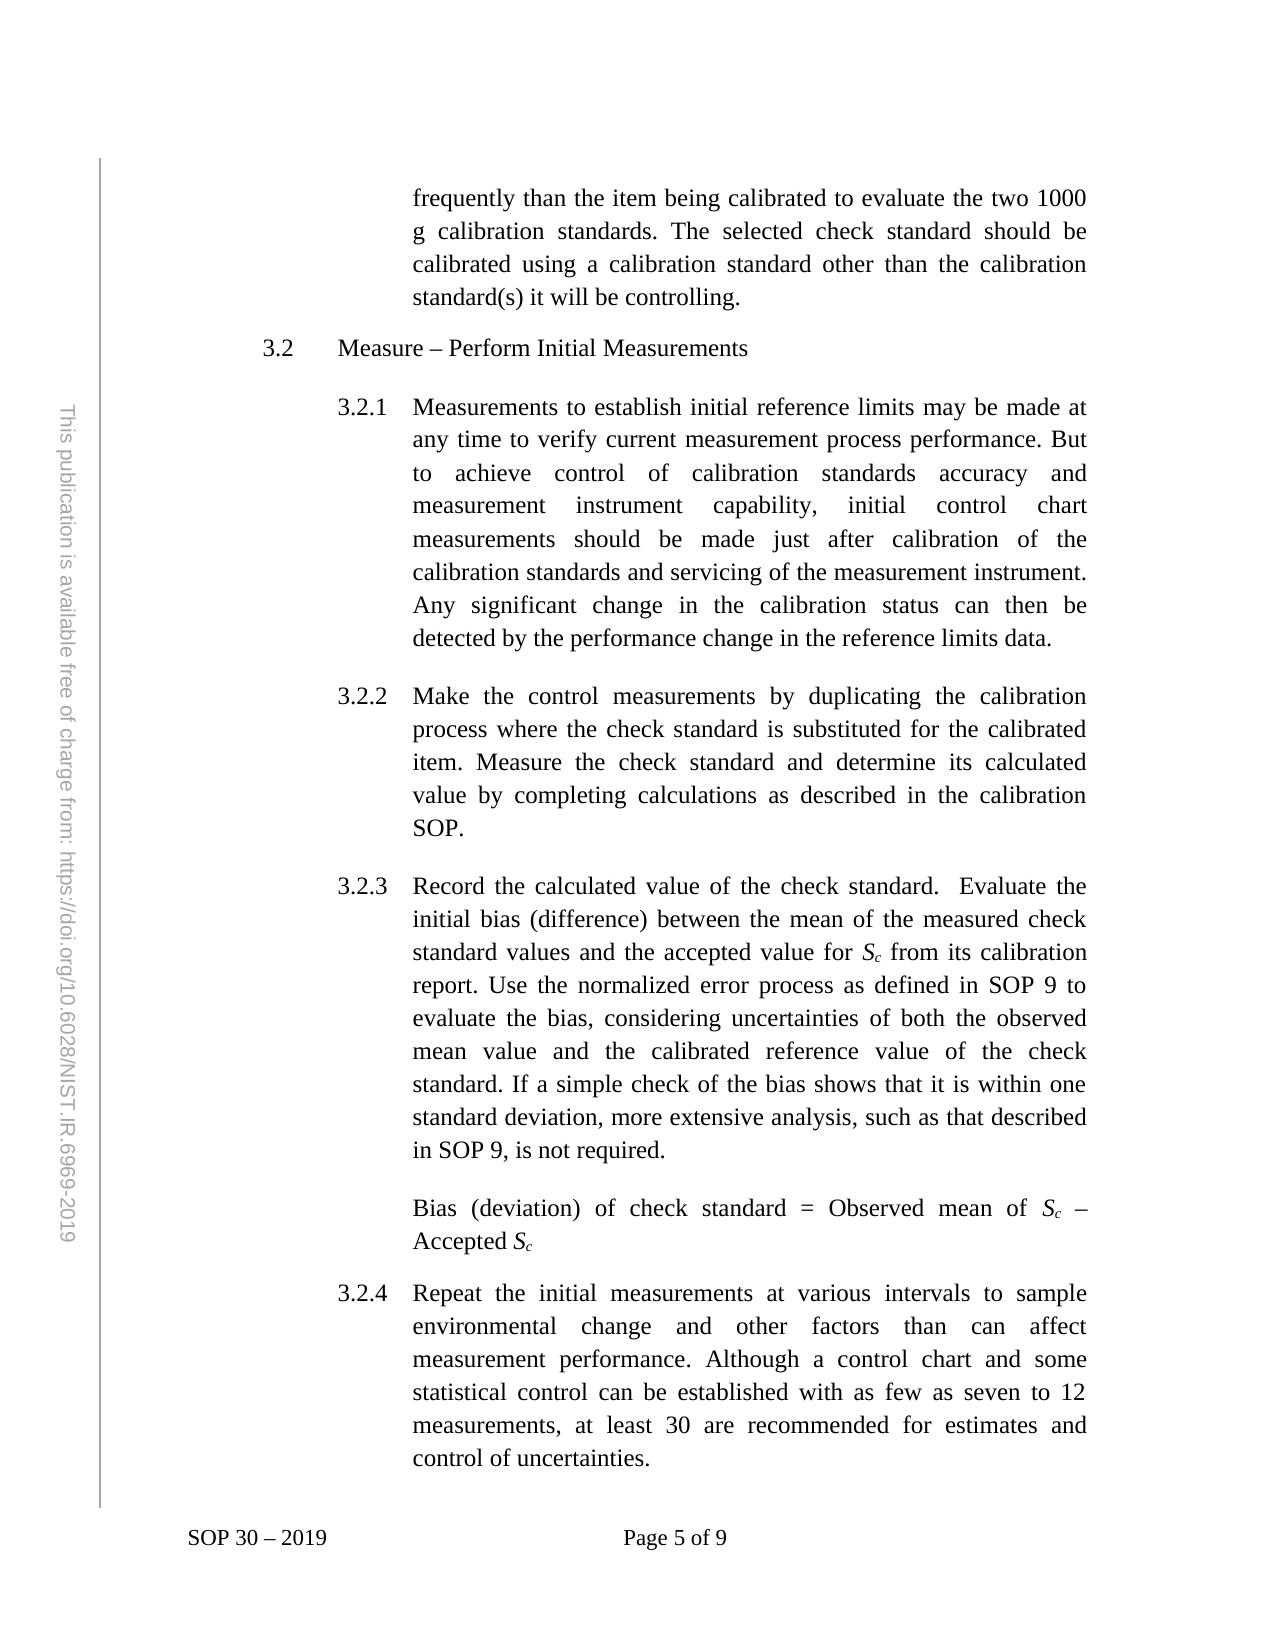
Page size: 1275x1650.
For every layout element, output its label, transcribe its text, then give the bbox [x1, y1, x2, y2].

text Bias (deviation) of check standard = Observed mean of Sc – Accepted Sc [412, 1193, 1087, 1255]
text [412, 183, 1087, 311]
subtitle Record the calculated value of the check standard. Evaluate the initial bias (difference) between the mean of the measured check standard values and the accepted value for Sc from its calibration report. Use the normalized error process as defined in SOP 9 to evaluate the bias, considering uncertainties of both the observed mean value and the calibrated reference value of the check standard. If a simple check of the bias shows that it is within one standard deviation, more extensive analysis, such as that described in SOP 9, is not required. [337, 871, 1087, 1164]
subtitle Repeat the initial measurements at various intervals to sample environmental change and other factors than can affect measurement performance. Although a control chart and some statistical control can be established with as few as seven to 12 measurements, at least 30 are recommended for estimates and control of uncertainties. [337, 1278, 1087, 1472]
subtitle Measure – Perform Initial Measurements [262, 333, 1087, 362]
subtitle Make the control measurements by duplicating the calibration process where the check standard is substituted for the calibrated item. Measure the check standard and determine its calculated value by completing calculations as described in the calibration SOP. [337, 681, 1087, 842]
subtitle Measurements to establish initial reference limits may be made at any time to verify current measurement process performance. But to achieve control of calibration standards accuracy and measurement instrument capability, initial control chart measurements should be made just after calibration of the calibration standards and servicing of the measurement instrument. Any significant change in the calibration status can then be detected by the performance change in the reference limits data. [337, 392, 1087, 651]
